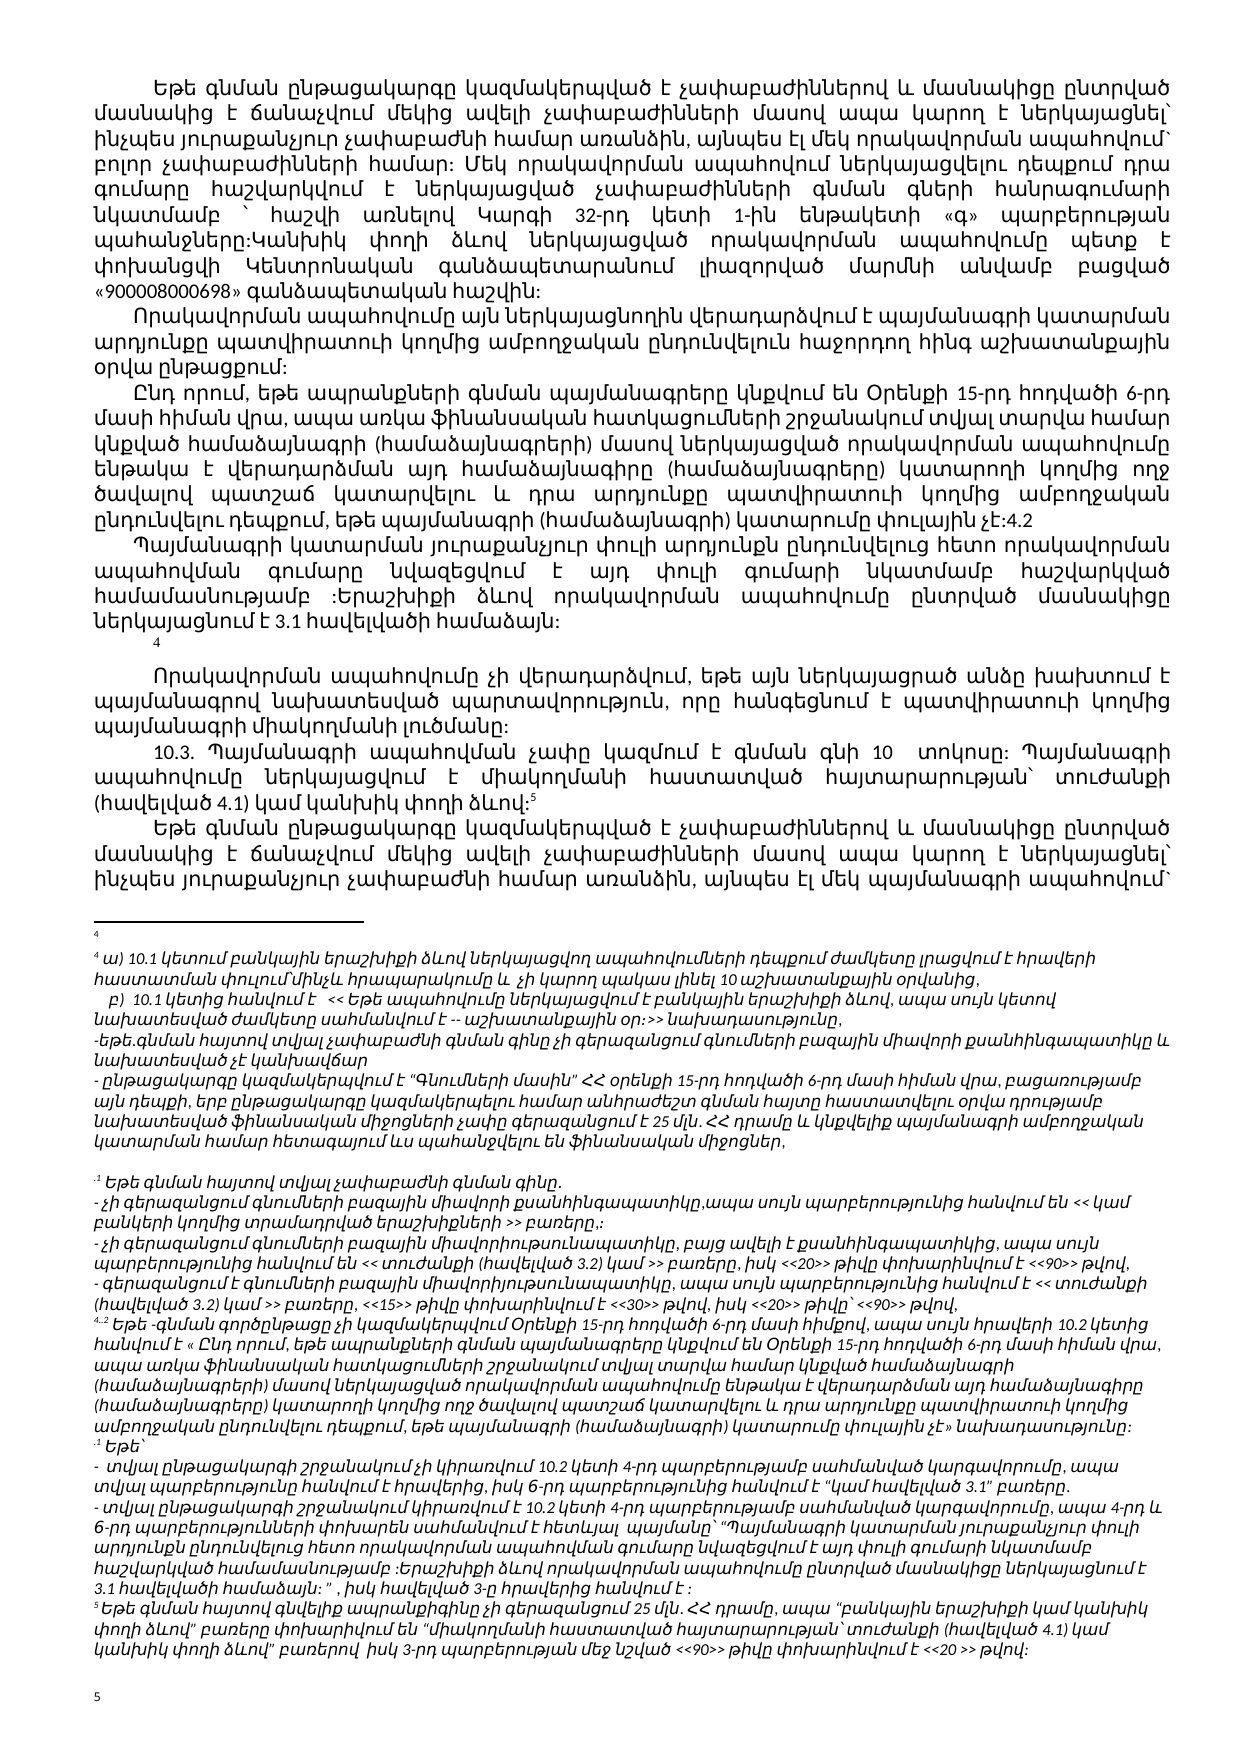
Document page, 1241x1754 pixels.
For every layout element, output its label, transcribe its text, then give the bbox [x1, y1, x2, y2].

text Որակավորման ապահովումը չի վերադարձվում, եթե այն ներկայացրած անձը խախտում է պայմանագրով նախատեսված պարտավորություն, որը հանգեցնում է պատվիրատուի կողմից պայմանագրի միակողմանի լուծմանը: [94, 663, 1171, 739]
text Եթե գնման ընթացակարգը կազմակերպված է չափաբաժիններով և մասնակիցը ընտրված մասնակից է ճանաչվում մեկից ավելի չափաբաժինների մասով ապա կարող է ներկայացնել՝ ինչպես յուրաքանչյուր չափաբաժնի համար առանձին, այնպես էլ մեկ որակավորման ապահովում` բոլոր չափաբաժինների համար: Մեկ որակավորման ապահովում ներկայացվելու դեպքում դրա գումարը հաշվարկվում է ներկայացված չափաբաժինների գնման գների հանրագումարի նկատմամբ ՝ հաշվի առնելով Կարգի 32-րդ կետի 1-ին ենթակետի «գ» պարբերության պահանջները:Կանխիկ փողի ձևով ներկայացված որակավորման ապահովումը պետք է փոխանցվի Կենտրոնական գանձապետարանում լիազորված մարմնի անվամբ բացված «900008000698» գանձապետական հաշվին: [94, 75, 1171, 304]
text Պայմանագրի կատարման յուրաքանչյուր փուլի արդյունքն ընդունվելուց հետո որակավորման ապահովման գումարը նվազեցվում է այդ փուլի գումարի նկատմամբ հաշվարկված համամասնությամբ :Երաշխիքի ձևով որակավորման ապահովումը ընտրված մասնակիցը ներկայացնում է 3.1 հավելվածի համաձայն: [94, 532, 1171, 634]
text Ընդ որում, եթե ապրանքների գնման պայմանագրերը կնքվում են Օրենքի 15-րդ հոդվածի 6-րդ մասի հիման վրա, ապա առկա ֆինանսական հատկացումների շրջանակում տվյալ տարվա համար կնքված համաձայնագրի (համաձայնագրերի) մասով ներկայացված որակավորման ապահովումը ենթակա է վերադարձման այդ համաձայնագիրը (համաձայնագրերը) կատարողի կողմից ողջ ծավալով պատշաճ կատարվելու և դրա արդյունքը պատվիրատուի կողմից ամբողջական ընդունվելու դեպքում, եթե պայմանագրի (համաձայնագրի) կատարումը փուլային չէ:4.2 [94, 380, 1171, 532]
text Որակավորման ապահովումը այն ներկայացնողին վերադարձվում է պայմանագրի կատարման արդյունքը պատվիրատուի կողմից ամբողջական ընդունվելուն հաջորդող հինգ աշխատանքային օրվա ընթացքում: [94, 304, 1171, 380]
text Եթե գնման ընթացակարգը կազմակերպված է չափաբաժիններով և մասնակիցը ընտրված մասնակից է ճանաչվում մեկից ավելի չափաբաժինների մասով ապա կարող է ներկայացնել՝ ինչպես յուրաքանչյուր չափաբաժնի համար առանձին, այնպես էլ մեկ պայմանագրի ապահովում` բոլոր չափաբաժինների համար: Մեկ պայմանագրի ապահովում ներկայացվելու դեպքում դրա գումարը հաշվարկվում է ներկայացված չափաբաժինների գնման գների հանրագումարի նկատմամբ՝ հաշվի առնելով Կարգի 32-րդ կետի 9-րդ ենթակետի պահանջները: [94, 815, 1171, 892]
text 10.3. Պայմանագրի ապահովման չափը կազմում է գնման գնի 10 տոկոսը: Պայմանագրի ապահովումը ներկայացվում է միակողմանի հաստատված հայտարարության՝ տուժանքի (հավելված 4.1) կամ կանխիկ փողի ձևով: [94, 739, 1171, 815]
